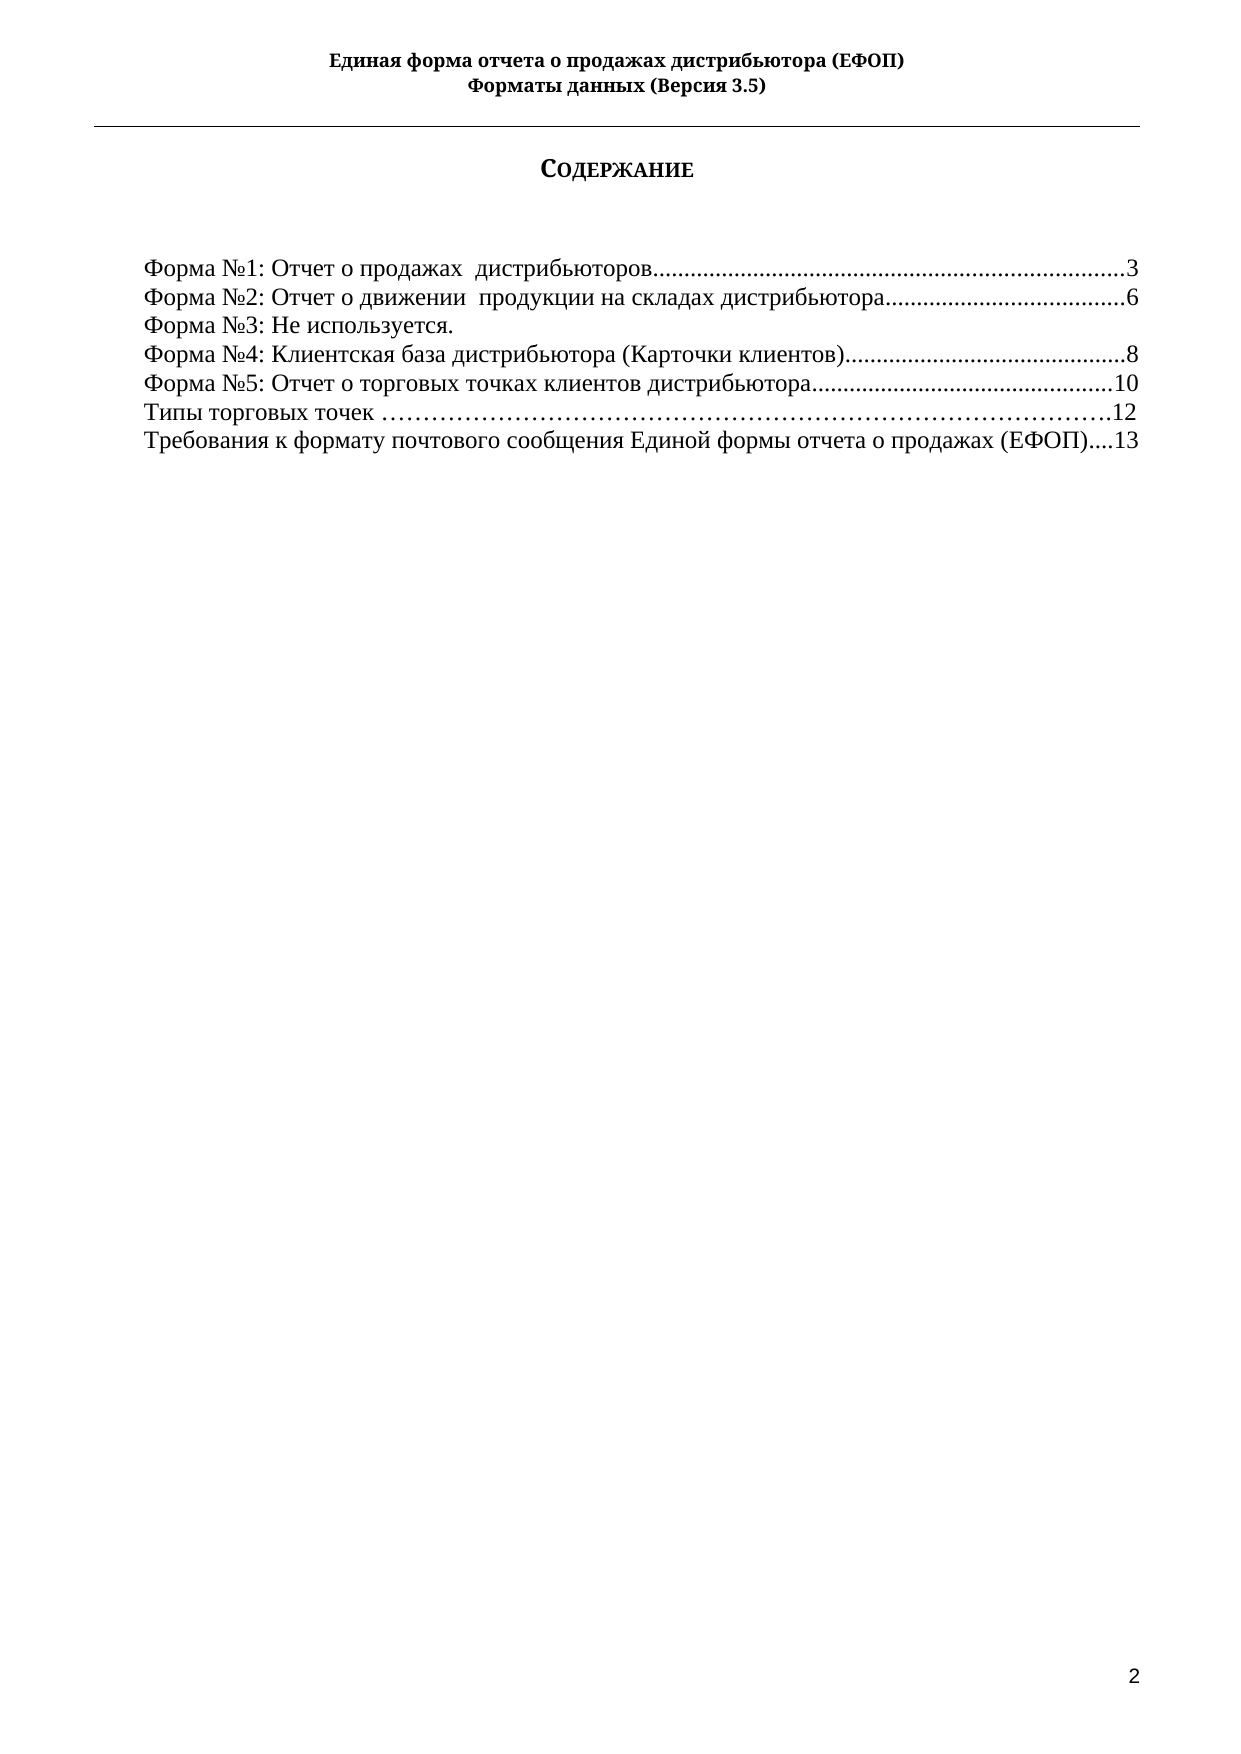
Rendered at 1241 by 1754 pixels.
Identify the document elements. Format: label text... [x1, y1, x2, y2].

text Форма №3: Не используется. [94, 311, 1140, 339]
text Форма №1: Отчет о продажах дистрибьюторов 3 [144, 253, 1140, 282]
text Типы торговых точек …………………………………………………………………………….12 [94, 397, 1140, 426]
text Форма №5: Отчет о торговых точках клиентов дистрибьютора 10 [144, 368, 1140, 397]
text Требования к формату почтового сообщения Единой формы отчета о продажах (ЕФОП) 13 [144, 426, 1140, 454]
text Содержание [94, 151, 1140, 185]
text Форма №2: Отчет о движении продукции на складах дистрибьютора 6 [144, 282, 1140, 311]
text Форма №4: Клиентская база дистрибьютора (Карточки клиентов) 8 [144, 339, 1140, 368]
